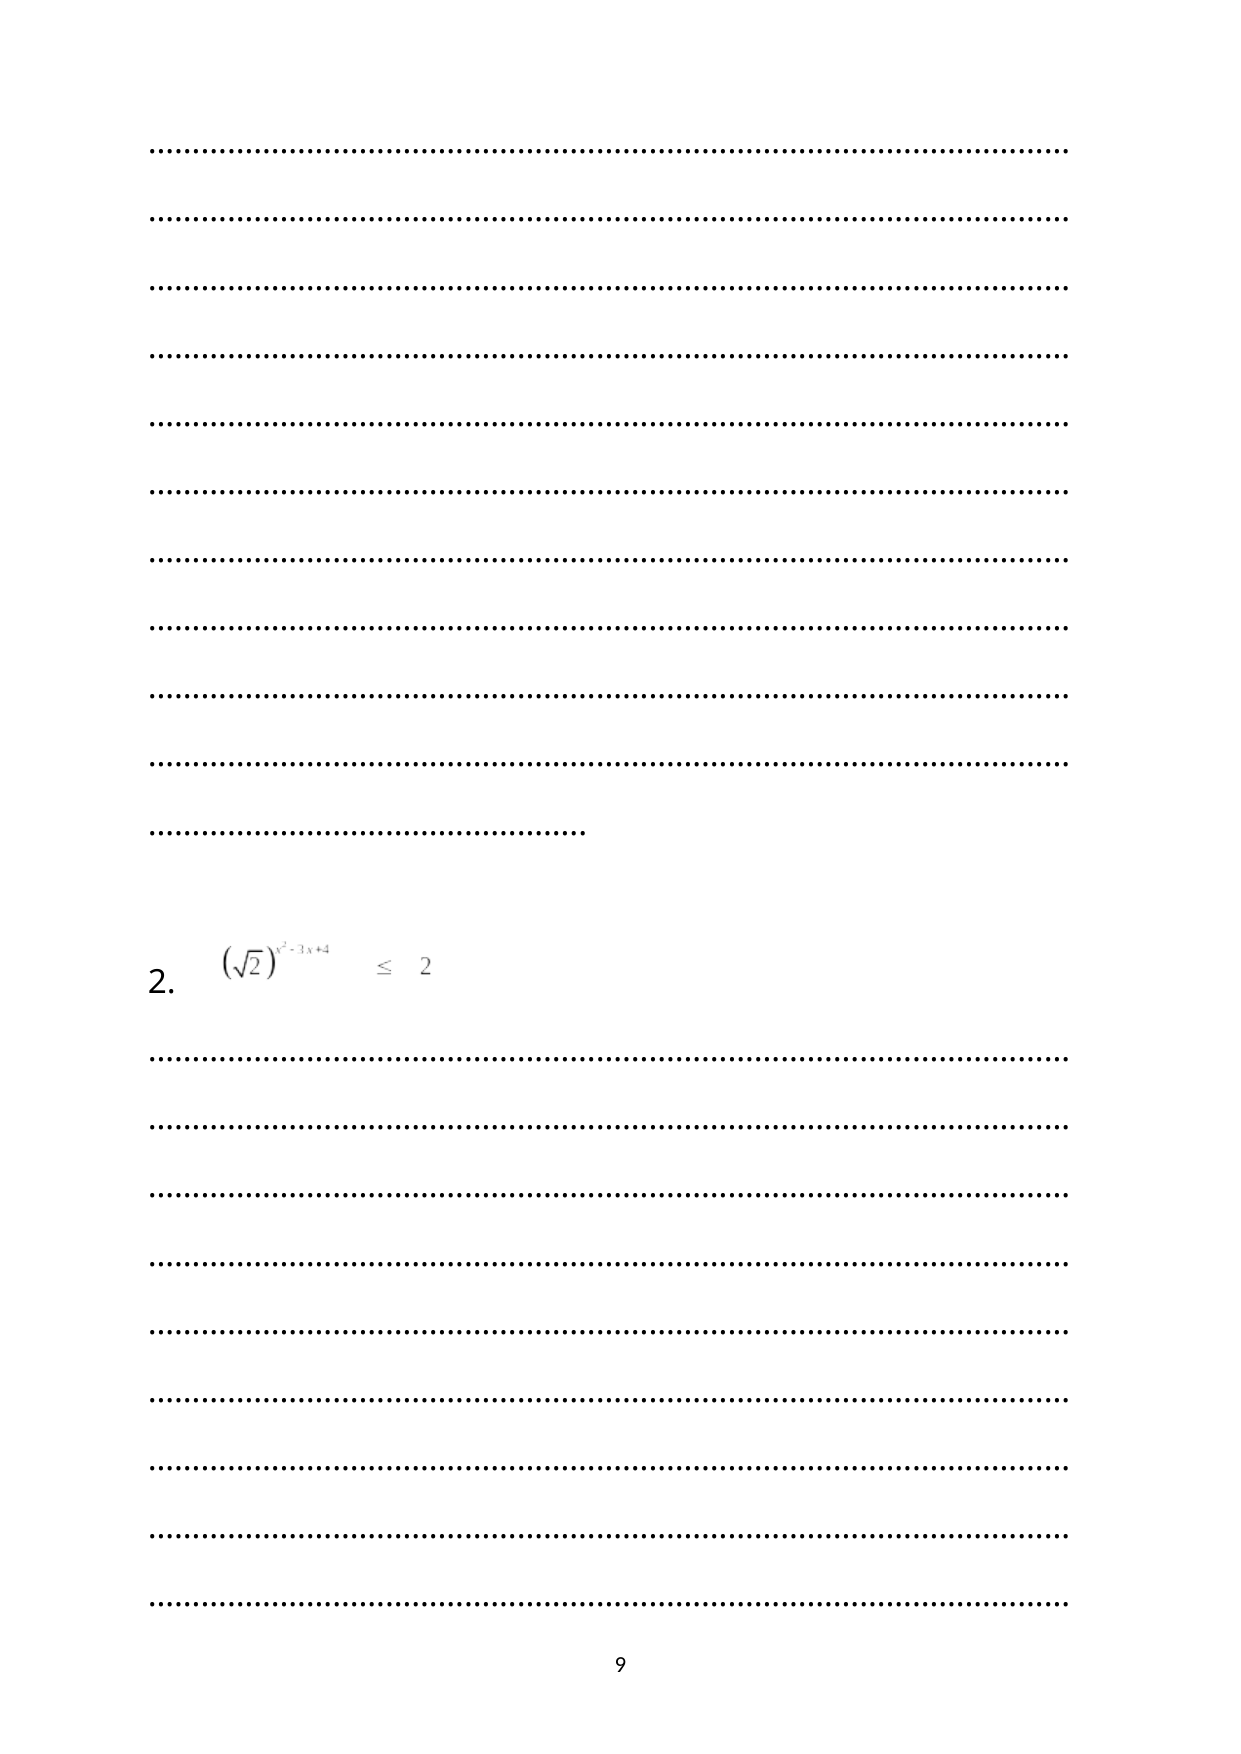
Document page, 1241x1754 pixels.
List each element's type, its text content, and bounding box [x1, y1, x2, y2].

text 2. [148, 936, 1092, 1003]
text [148, 118, 1092, 845]
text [148, 1026, 1092, 1616]
